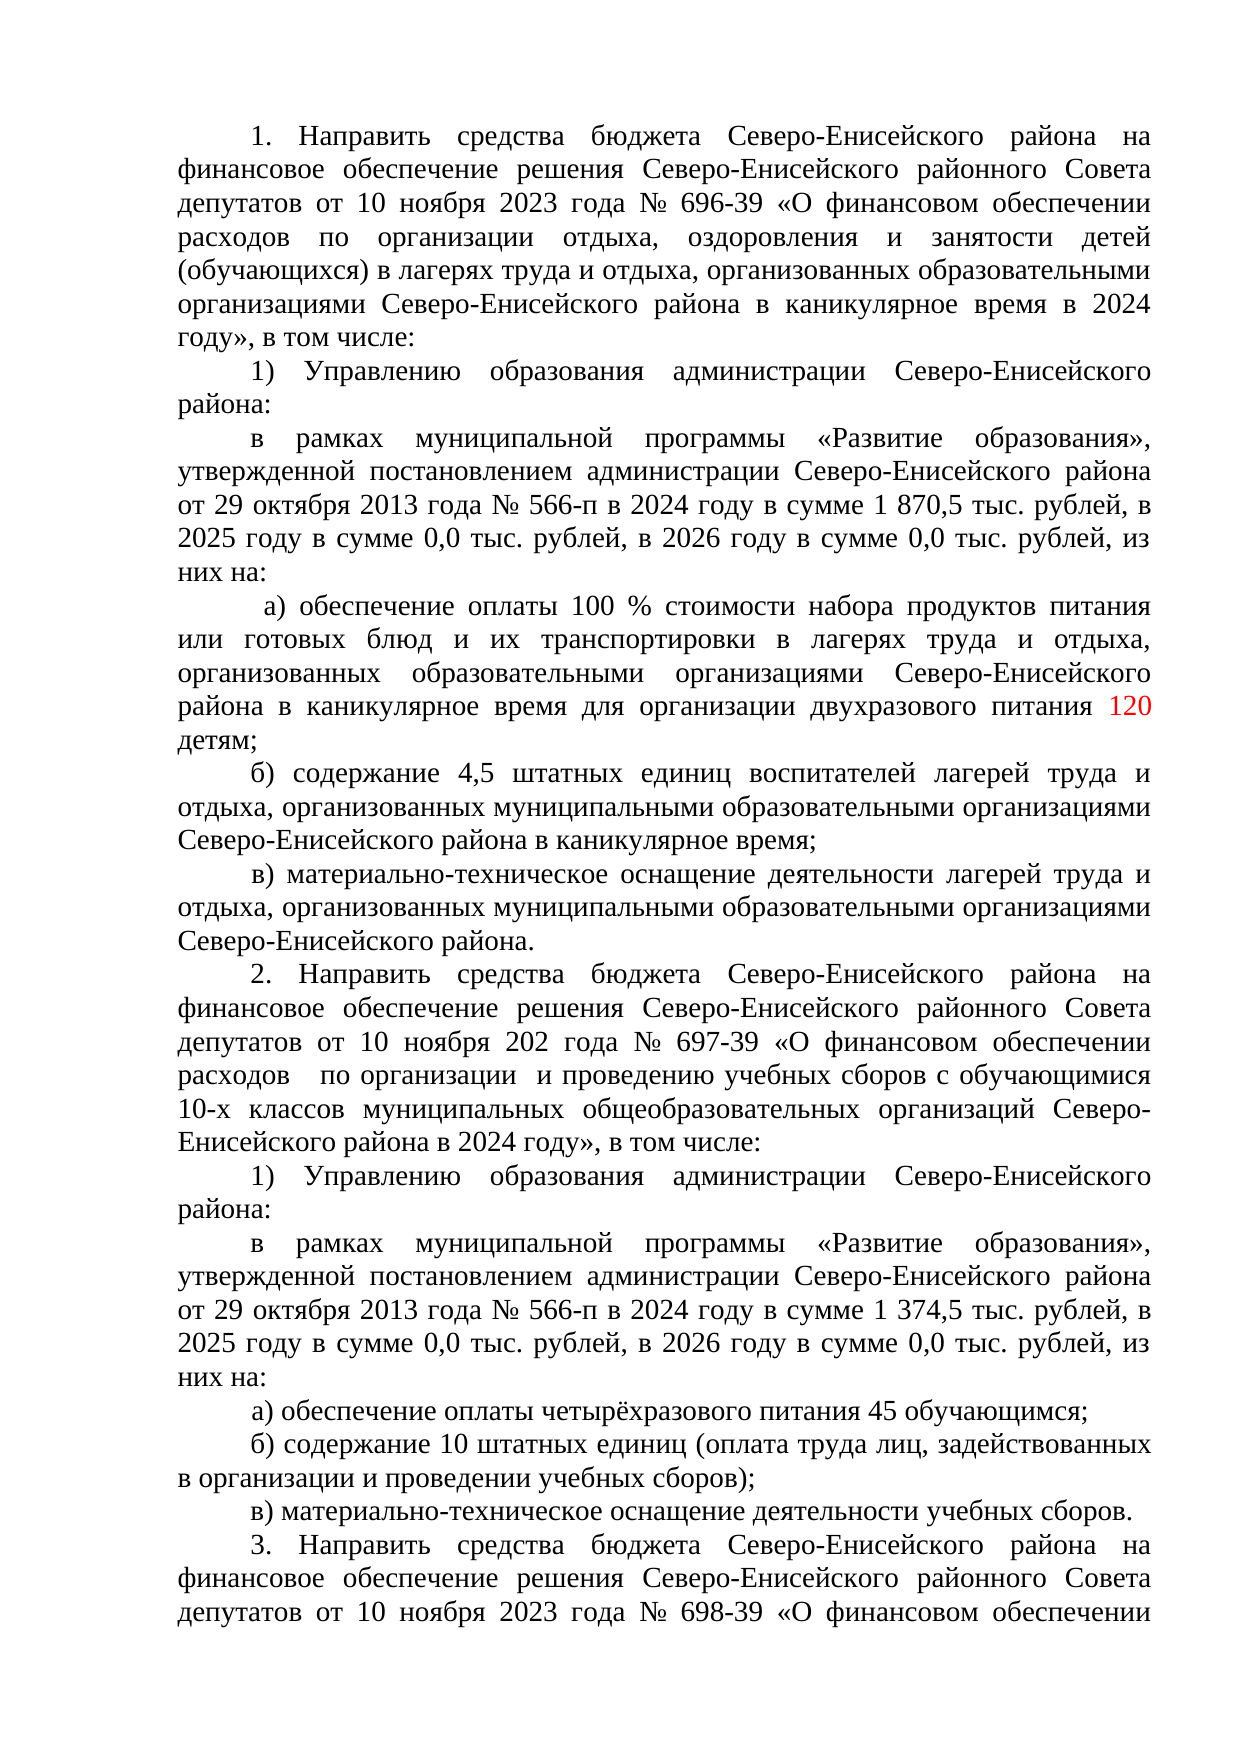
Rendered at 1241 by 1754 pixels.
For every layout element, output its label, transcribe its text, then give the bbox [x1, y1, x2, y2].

text а) обеспечение оплаты 100 % стоимости набора продуктов питания или готовых блюд и их транспортировки в лагерях труда и отдыха, организованных образовательными организациями Северо-Енисейского района в каникулярное время для организации двухразового питания 120 детям; [177, 588, 1152, 755]
text в) материально-техническое оснащение деятельности учебных сборов. [177, 1493, 1152, 1527]
text в рамках муниципальной программы «Развитие образования», утвержденной постановлением администрации Северо-Енисейского района от 29 октября 2013 года № 566-п в 2024 году в сумме 1 870,5 тыс. рублей, в 2025 году в сумме 0,0 тыс. рублей, в 2026 году в сумме 0,0 тыс. рублей, из них на: [177, 420, 1152, 588]
text 2. Направить средства бюджета Северо-Енисейского района на финансовое обеспечение решения Северо-Енисейского районного Совета депутатов от 10 ноября 202 года № 697-39 «О финансовом обеспечении расходов по организации и проведению учебных сборов с обучающимися 10-х классов муниципальных общеобразовательных организаций Северо-Енисейского района в 2024 году», в том числе: [177, 957, 1152, 1158]
text 1. Направить средства бюджета Северо-Енисейского района на финансовое обеспечение решения Северо-Енисейского районного Совета депутатов от 10 ноября 2023 года № 696-39 «О финансовом обеспечении расходов по организации отдыха, оздоровления и занятости детей (обучающихся) в лагерях труда и отдыха, организованных образовательными организациями Северо-Енисейского района в каникулярное время в 2024 году», в том числе: [177, 118, 1152, 353]
text 1) Управлению образования администрации Северо-Енисейского района: [177, 1158, 1152, 1225]
text а) обеспечение оплаты четырёхразового питания 45 обучающимся; [177, 1393, 1152, 1426]
text в рамках муниципальной программы «Развитие образования», утвержденной постановлением администрации Северо-Енисейского района от 29 октября 2013 года № 566-п в 2024 году в сумме 1 374,5 тыс. рублей, в 2025 году в сумме 0,0 тыс. рублей, в 2026 году в сумме 0,0 тыс. рублей, из них на: [177, 1225, 1152, 1393]
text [177, 1527, 1152, 1627]
text в) материально-техническое оснащение деятельности лагерей труда и отдыха, организованных муниципальными образовательными организациями Северо-Енисейского района. [177, 856, 1152, 957]
text б) содержание 10 штатных единиц (оплата труда лиц, задействованных в организации и проведении учебных сборов); [177, 1426, 1152, 1493]
text 1) Управлению образования администрации Северо-Енисейского района: [177, 353, 1152, 420]
text б) содержание 4,5 штатных единиц воспитателей лагерей труда и отдыха, организованных муниципальными образовательными организациями Северо-Енисейского района в каникулярное время; [177, 755, 1152, 856]
